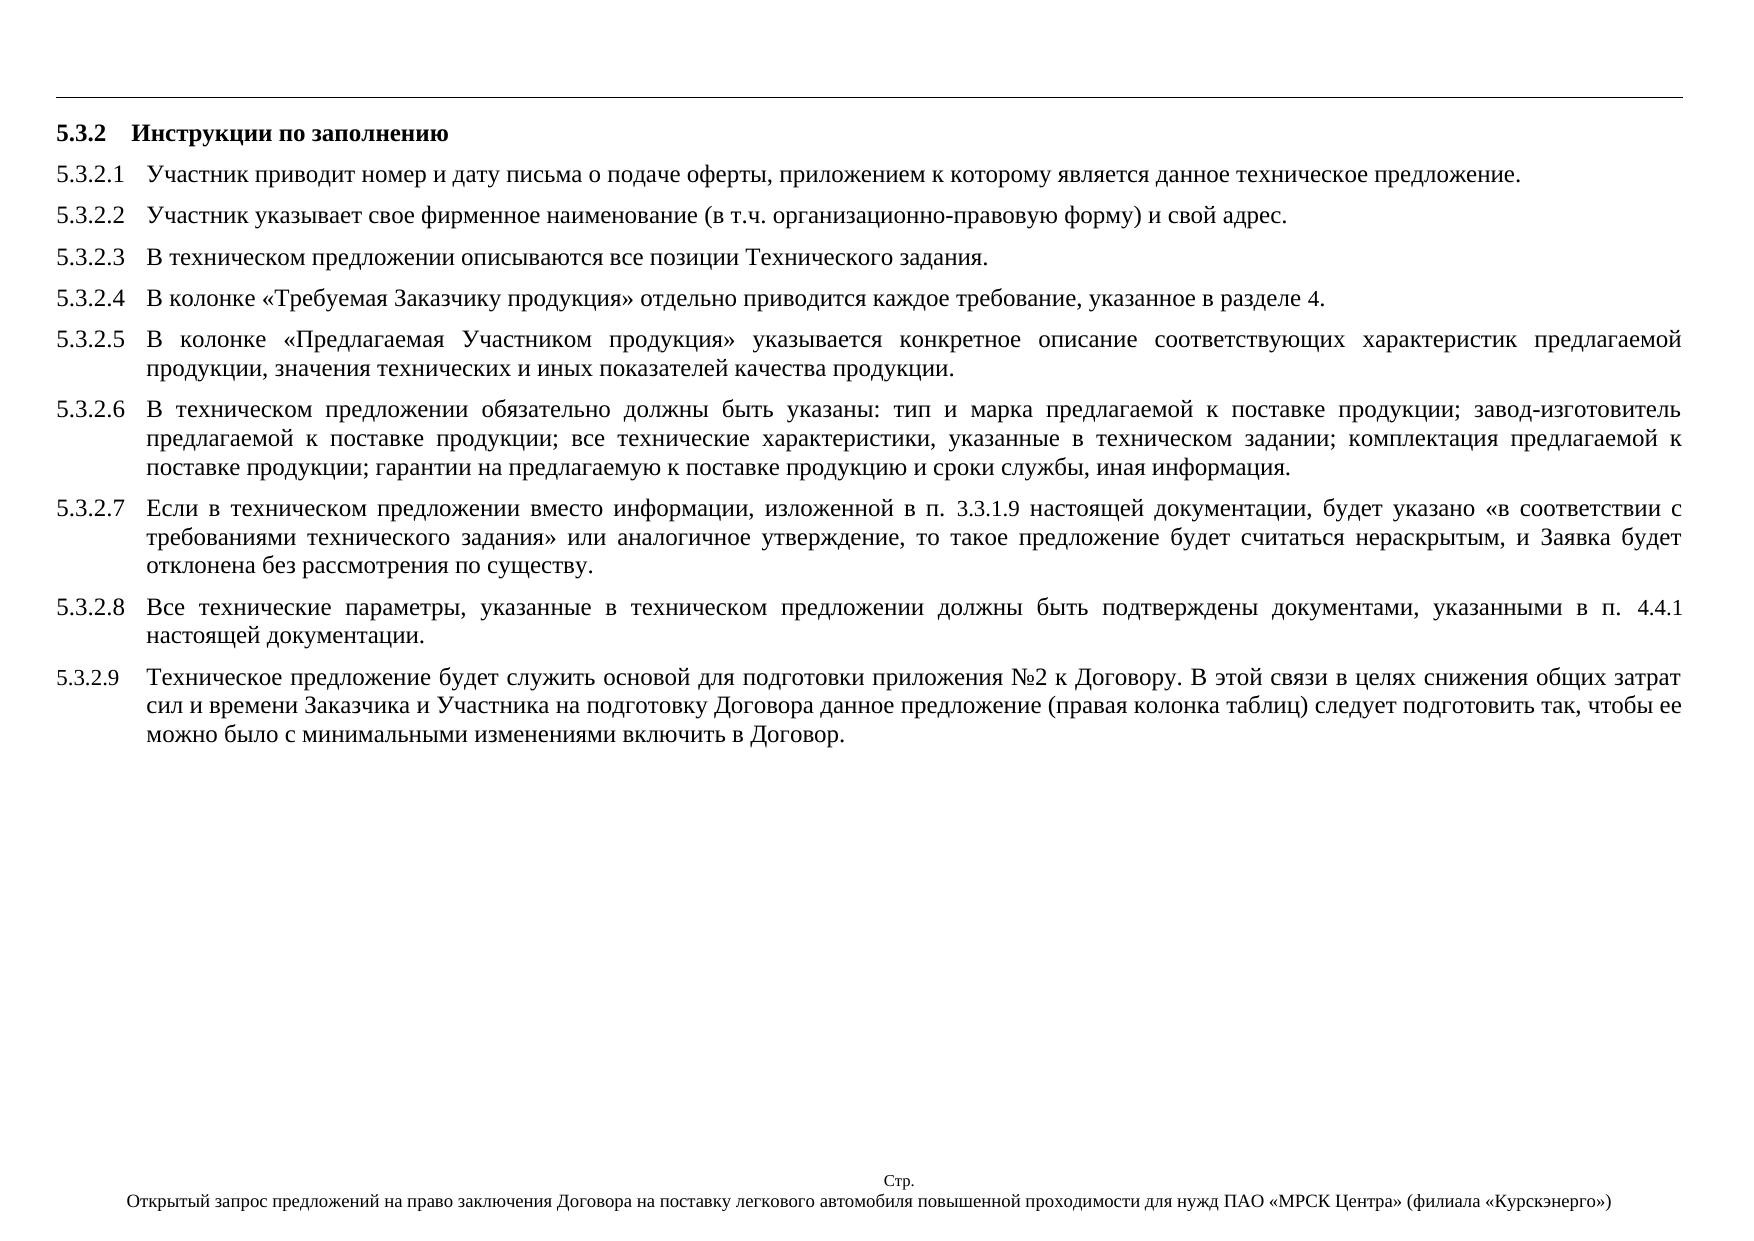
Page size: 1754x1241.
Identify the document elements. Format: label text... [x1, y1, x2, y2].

list В колонке «Предлагаемая Участником продукция» указывается конкретное описание соответствующих характеристик предлагаемой продукции, значения технических и иных показателей качества продукции. [56, 324, 1683, 382]
list Техническое предложение будет служить основой для подготовки приложения №2 к Договору. В этой связи в целях снижения общих затрат сил и времени Заказчика и Участника на подготовку Договора данное предложение (правая колонка таблиц) следует подготовить так, чтобы ее можно было с минимальными изменениями включить в Договор. [56, 662, 1683, 748]
subtitle Инструкции по заполнению [56, 118, 1683, 147]
list В техническом предложении описываются все позиции Технического задания. [56, 242, 1683, 271]
list Участник указывает свое фирменное наименование (в т.ч. организационно-правовую форму) и свой адрес. [56, 201, 1683, 229]
list В колонке «Требуемая Заказчику продукция» отдельно приводится каждое требование, указанное в разделе 4. [56, 283, 1683, 312]
list В техническом предложении обязательно должны быть указаны: тип и марка предлагаемой к поставке продукции; завод-изготовитель предлагаемой к поставке продукции; все технические характеристики, указанные в техническом задании; комплектация предлагаемой к поставке продукции; гарантии на предлагаемую к поставке продукцию и сроки службы, иная информация. [56, 394, 1683, 481]
list Если в техническом предложении вместо информации, изложенной в п. 3.3.1.9 настоящей документации, будет указано «в соответствии с требованиями технического задания» или аналогичное утверждение, то такое предложение будет считаться нераскрытым, и Заявка будет отклонена без рассмотрения по существу. [56, 493, 1683, 579]
list Участник приводит номер и дату письма о подаче оферты, приложением к которому является данное техническое предложение. [56, 159, 1683, 188]
list Все технические параметры, указанные в техническом предложении должны быть подтверждены документами, указанными в п. 4.4.1 настоящей документации. [56, 592, 1683, 649]
